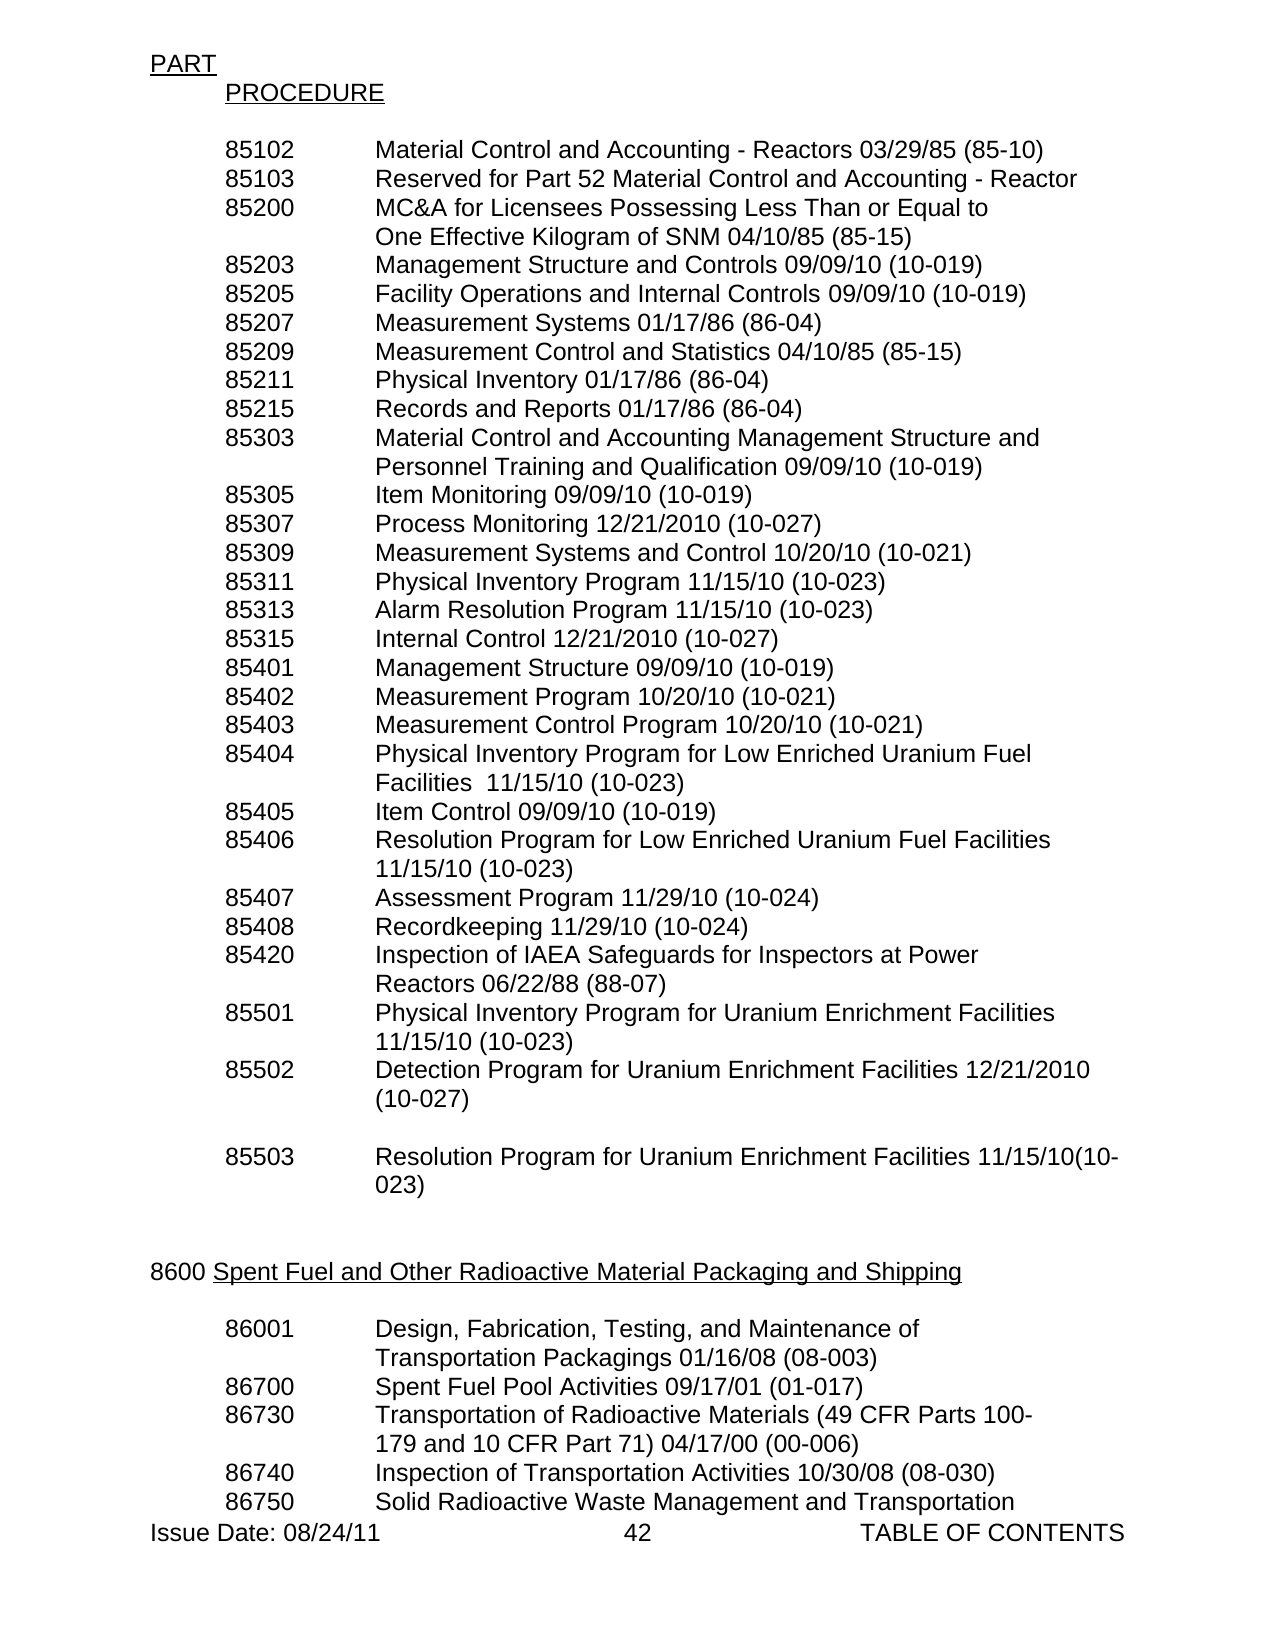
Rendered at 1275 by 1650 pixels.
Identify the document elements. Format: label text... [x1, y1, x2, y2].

text 85103 Reserved for Part 52 Material Control and Accounting - Reactor [225, 164, 1125, 193]
text 85402 Measurement Program 10/20/10 (10-021) [150, 682, 1125, 710]
text 85404 Physical Inventory Program for Low Enriched Uranium Fuel Facilities 11/15/10 (10-023) [150, 739, 1125, 797]
text 179 and 10 CFR Part 71) 04/17/00 (00-006) [150, 1429, 1125, 1458]
text 85307 Process Monitoring 12/21/2010 (10-027) [150, 509, 1125, 538]
text 86740 Inspection of Transportation Activities 10/30/08 (08-030) [150, 1458, 1125, 1487]
text 85405 Item Control 09/09/10 (10-019) [150, 797, 1125, 825]
text 85209 Measurement Control and Statistics 04/10/85 (85-15) [225, 337, 1125, 365]
text 85407 Assessment Program 11/29/10 (10-024) [150, 883, 1125, 912]
text 85401 Management Structure 09/09/10 (10-019) [150, 653, 1125, 682]
text 85311 Physical Inventory Program 11/15/10 (10-023) [150, 567, 1125, 595]
text 85420 Inspection of IAEA Safeguards for Inspectors at Power [150, 940, 1125, 969]
text 85303 Material Control and Accounting Management Structure and Personnel Training and Qualification 09/09/10 (10-019) [150, 423, 1125, 480]
text 86001 Design, Fabrication, Testing, and Maintenance of [150, 1314, 1125, 1343]
text 85309 Measurement Systems and Control 10/20/10 (10-021) [150, 538, 1125, 567]
text 85203 Management Structure and Controls 09/09/10 (10-019) [150, 250, 1125, 279]
text 85200 MC&A for Licensees Possessing Less Than or Equal to [225, 193, 1125, 222]
text Transportation Packagings 01/16/08 (08-003) [150, 1343, 1125, 1372]
text 85211 Physical Inventory 01/17/86 (86-04) [150, 365, 1125, 394]
text 85305 Item Monitoring 09/09/10 (10-019) [150, 480, 1125, 509]
text 85406 Resolution Program for Low Enriched Uranium Fuel Facilities 11/15/10 (10-023) [150, 825, 1125, 883]
text 85503 Resolution Program for Uranium Enrichment Facilities 11/15/10(10-023) [150, 1142, 1125, 1199]
text 85207 Measurement Systems 01/17/86 (86-04) [225, 308, 1125, 337]
text 85501 Physical Inventory Program for Uranium Enrichment Facilities 11/15/10 (10-023) [150, 998, 1125, 1055]
text 86750 Solid Radioactive Waste Management and Transportation [150, 1487, 1125, 1515]
text One Effective Kilogram of SNM 04/10/85 (85-15) [225, 222, 1125, 250]
text 85102 Material Control and Accounting - Reactors 03/29/85 (85-10) [225, 135, 1125, 164]
text 85315 Internal Control 12/21/2010 (10-027) [150, 624, 1125, 653]
text 8600 Spent Fuel and Other Radioactive Material Packaging and Shipping [150, 1257, 1125, 1285]
text 85215 Records and Reports 01/17/86 (86-04) [150, 394, 1125, 423]
text 86730 Transportation of Radioactive Materials (49 CFR Parts 100- [150, 1400, 1125, 1429]
text Reactors 06/22/88 (88-07) [225, 969, 1125, 998]
text 85205 Facility Operations and Internal Controls 09/09/10 (10-019) [150, 279, 1125, 308]
text 85403 Measurement Control Program 10/20/10 (10-021) [150, 710, 1125, 739]
text 86700 Spent Fuel Pool Activities 09/17/01 (01-017) [150, 1372, 1125, 1400]
text 85502 Detection Program for Uranium Enrichment Facilities 12/21/2010 (10-027) [150, 1055, 1125, 1113]
text 85313 Alarm Resolution Program 11/15/10 (10-023) [150, 595, 1125, 624]
text 85408 Recordkeeping 11/29/10 (10-024) [150, 912, 1125, 940]
